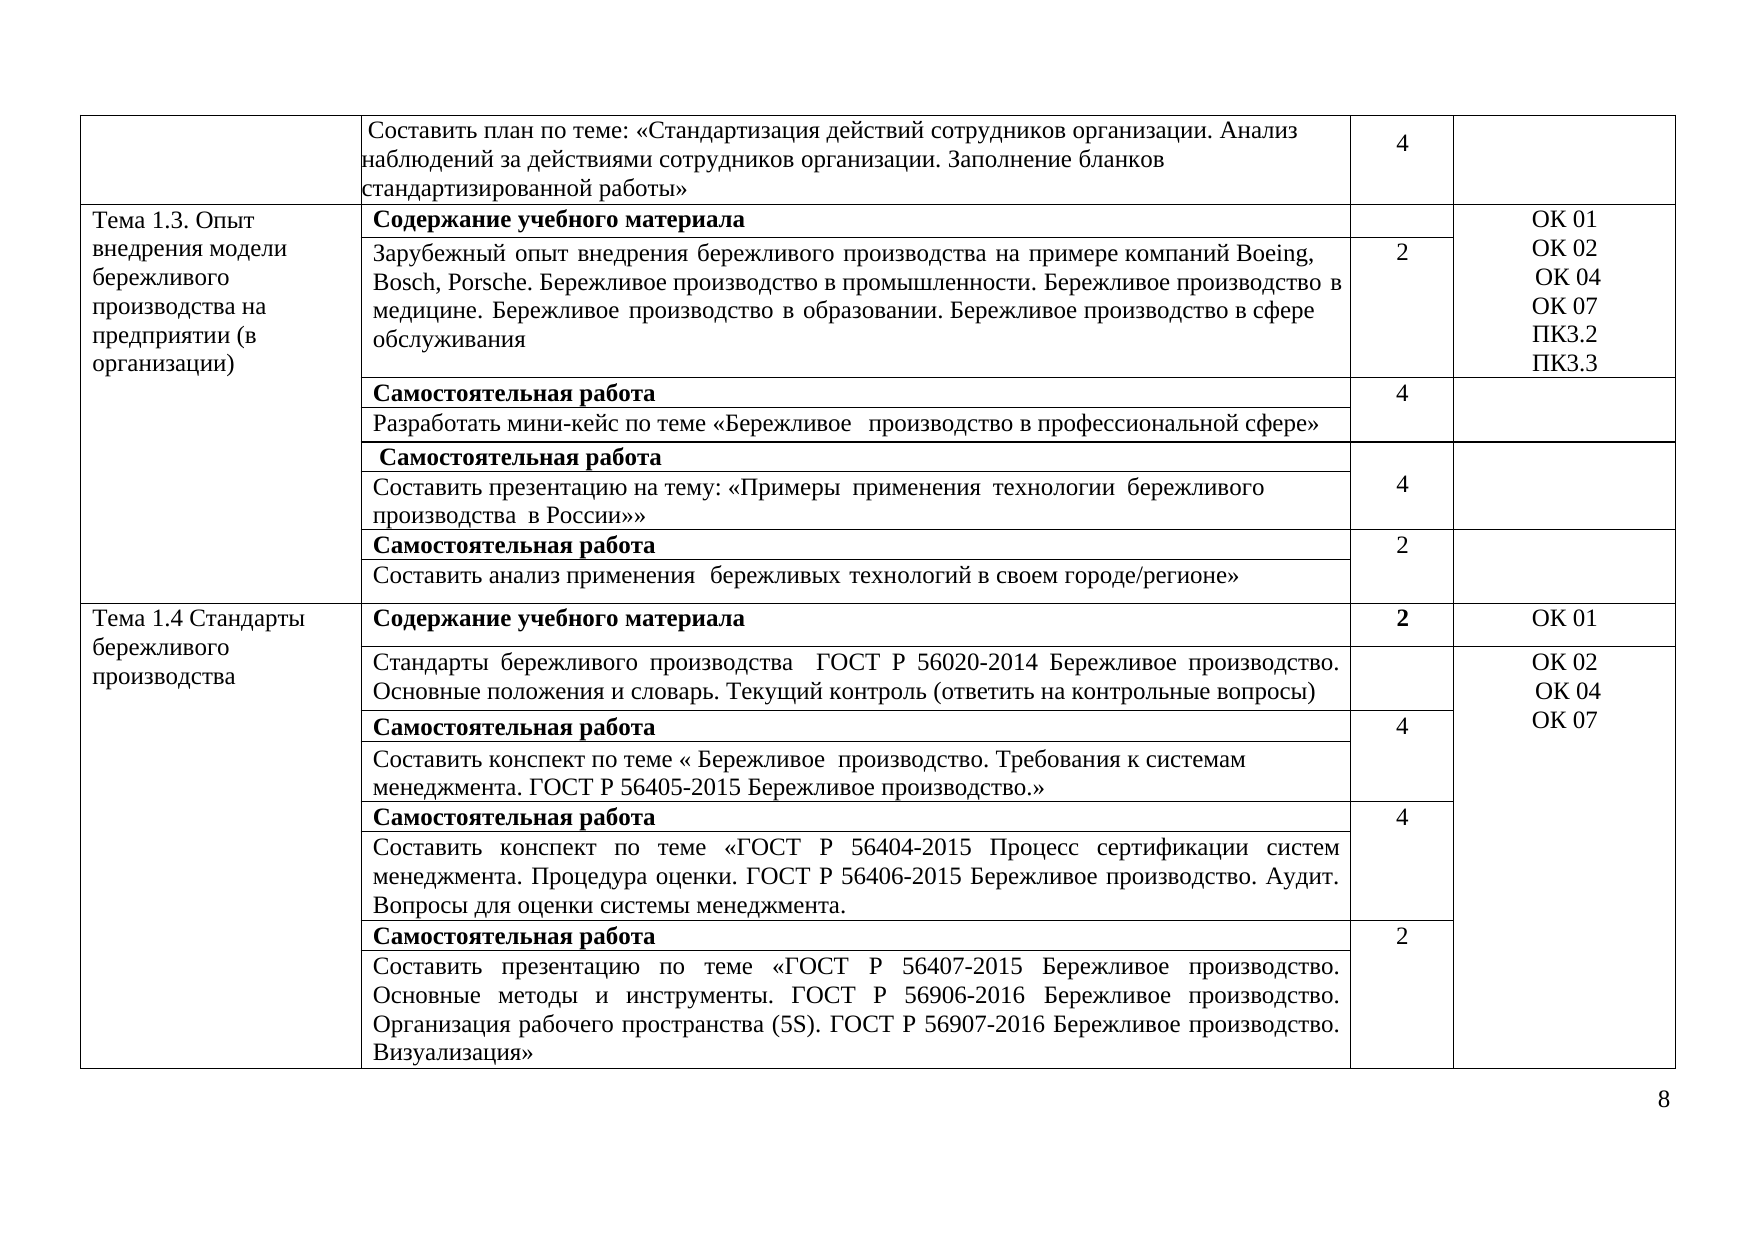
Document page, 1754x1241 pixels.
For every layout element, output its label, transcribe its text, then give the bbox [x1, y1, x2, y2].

table_cell Тема 1.4 Стандарты бережливого производства [81, 604, 361, 1067]
table_cell 2 [1351, 604, 1453, 646]
table_cell 2 [1351, 530, 1453, 603]
table_cell 2 [1351, 921, 1453, 1067]
table_cell Разработать мини-кейс по теме «Бережливое производство в профессиональной сфере» [362, 408, 1350, 441]
table_cell Самостоятельная работа [362, 378, 1350, 407]
table_cell Содержание учебного материала [362, 205, 1350, 237]
table_cell 4 [1351, 443, 1453, 529]
table_cell 4 [1351, 802, 1453, 920]
table_cell Самостоятельная работа [362, 921, 1350, 950]
table_cell ОК 01 ОК 02 ОК 04 ОК 07 ПК3.2 ПК3.3 [1454, 205, 1675, 377]
table_cell [1351, 647, 1453, 710]
table_cell Самостоятельная работа [362, 443, 1350, 471]
table_cell 4 [1351, 378, 1453, 441]
table_cell 4 [1351, 116, 1453, 204]
table_cell Содержание учебного материала [362, 604, 1350, 646]
table_cell Составить презентацию на тему: «Примеры применения технологии бережливого производства в России»» [362, 472, 1350, 529]
table_cell Самостоятельная работа [362, 711, 1350, 741]
table_cell ОК 02 ОК 04 ОК 07 [1454, 647, 1675, 1067]
table_cell ОК 01 [1454, 604, 1675, 646]
table_cell Составить конспект по теме « Бережливое производство. Требования к системам менеджмента. ГОСТ Р 56405-2015 Бережливое производство.» [362, 742, 1350, 801]
table_cell Зарубежный опыт внедрения бережливого производства на примере компаний Boeing, Bosch, Porsche. Бережливое производство в промышленности. Бережливое производство в медицине. Бережливое производство в образовании. Бережливое производство в сфере обслуживания [362, 238, 1350, 377]
table_cell Составить презентацию по теме «ГОСТ Р 56407-2015 Бережливое производство. Основные методы и инструменты. ГОСТ Р 56906-2016 Бережливое производство. Организация рабочего пространства (5S). ГОСТ Р 56907-2016 Бережливое производство. Визуализация» [362, 951, 1350, 1067]
table_cell [1351, 205, 1453, 237]
table_cell 4 [1351, 711, 1453, 801]
table_cell Составить конспект по теме «ГОСТ Р 56404-2015 Процесс сертификации систем менеджмента. Процедура оценки. ГОСТ Р 56406-2015 Бережливое производство. Аудит. Вопросы для оценки системы менеджмента. [362, 832, 1350, 920]
table_cell Самостоятельная работа [362, 802, 1350, 831]
table_cell Стандарты бережливого производства ГОСТ Р 56020-2014 Бережливое производство. Основные положения и словарь. Текущий контроль (ответить на контрольные вопросы) [362, 647, 1350, 710]
table_cell [1454, 530, 1675, 603]
table_cell Тема 1.3. Опыт внедрения модели бережливого производства на предприятии (в организации) [81, 205, 361, 603]
table_cell 2 [1351, 238, 1453, 377]
table_cell Составить план по теме: «Стандартизация действий сотрудников организации. Анализ наблюдений за действиями сотрудников организации. Заполнение бланков стандартизированной работы» [362, 116, 1350, 204]
table_cell Самостоятельная работа [362, 530, 1350, 559]
table_cell Составить анализ применения бережливых технологий в своем городе/регионе» [362, 560, 1350, 603]
table_cell [1454, 443, 1675, 529]
table_cell [1454, 378, 1675, 441]
